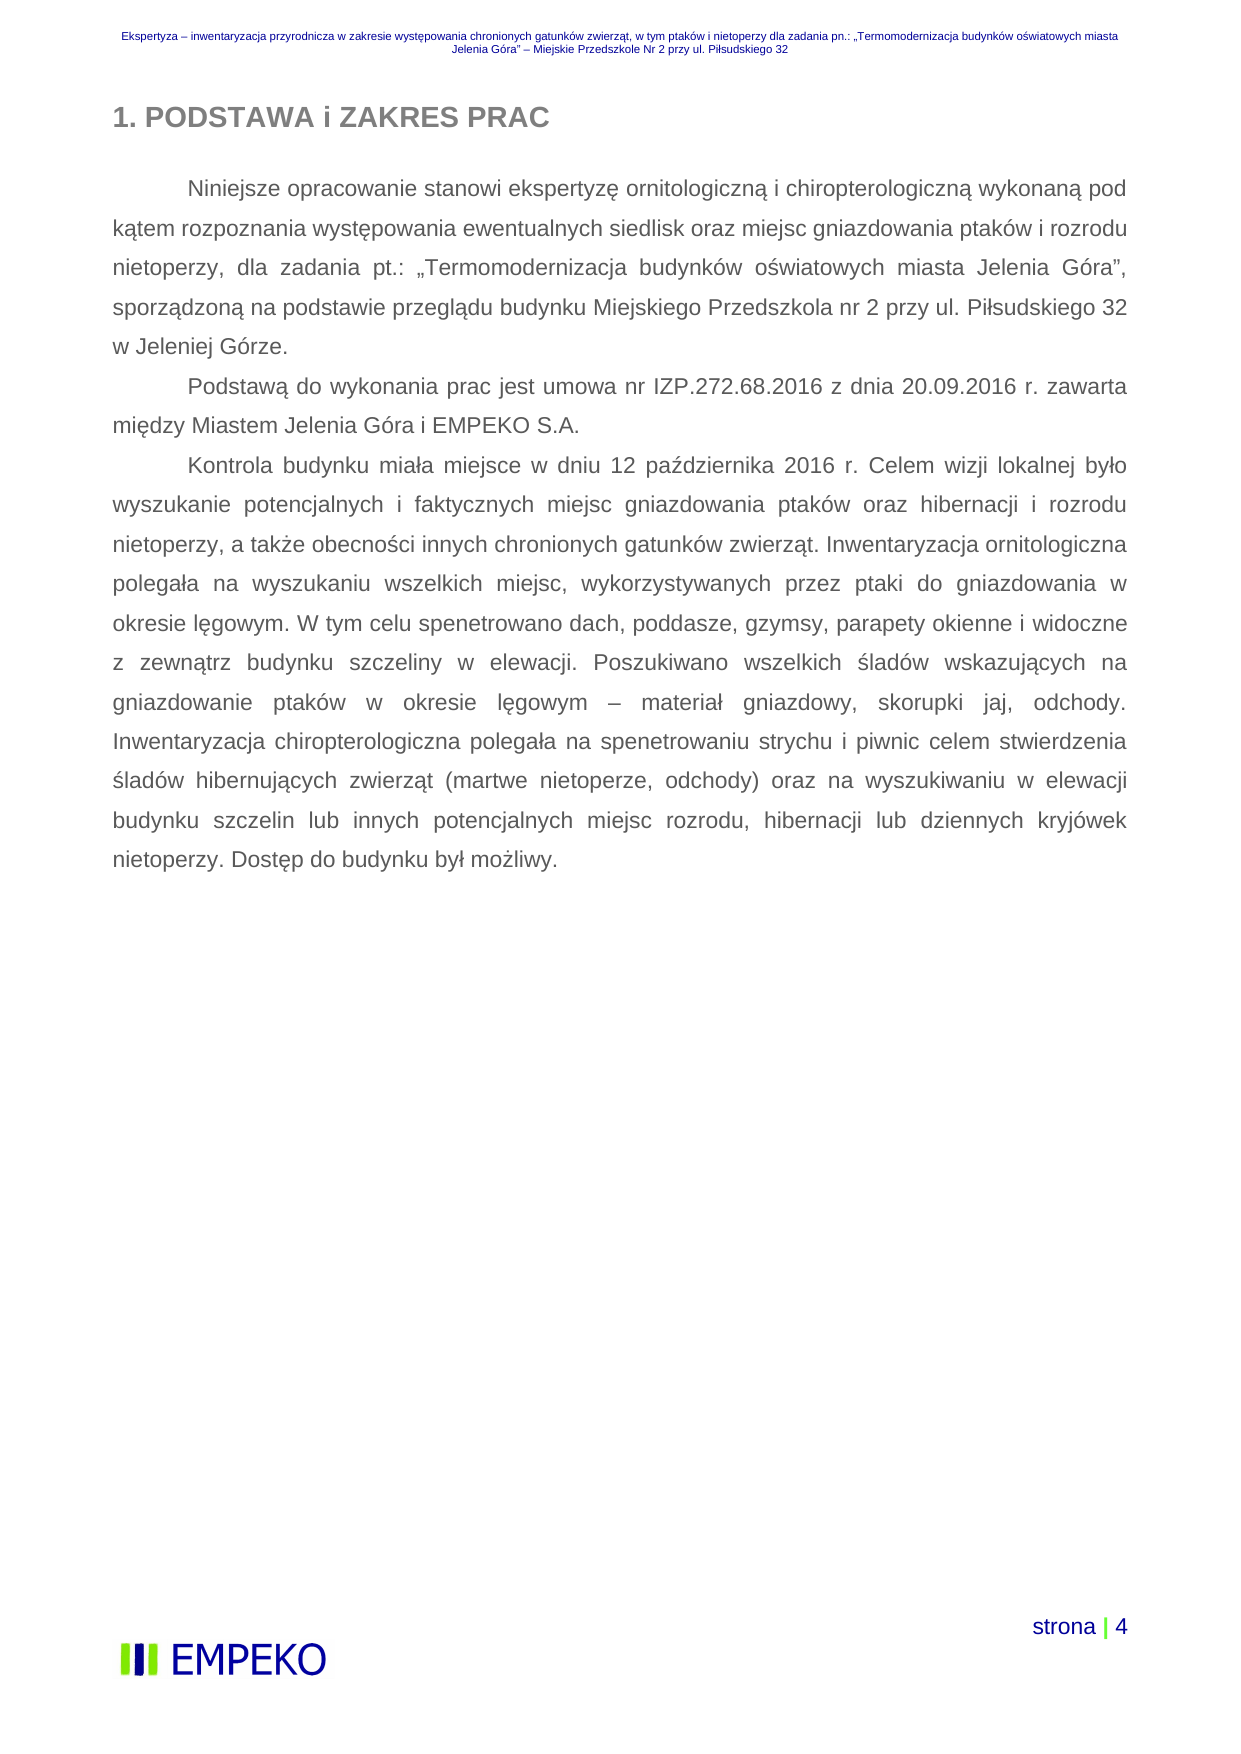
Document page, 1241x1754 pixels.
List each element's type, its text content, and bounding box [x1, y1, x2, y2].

text 1. PODSTAWA i ZAKRES PRAC [112, 100, 1128, 133]
text Kontrola budynku miała miejsce w dniu 12 października 2016 r. Celem wizji lokalnej było wyszukanie potencjalnych i faktycznych miejsc gniazdowania ptaków oraz hibernacji i rozrodu nietoperzy, a także obecności innych chronionych gatunków zwierząt. Inwentaryzacja ornitologiczna polegała na wyszukaniu wszelkich miejsc, wykorzystywanych przez ptaki do gniazdowania w okresie lęgowym. W tym celu spenetrowano dach, poddasze, gzymsy, parapety okienne i widoczne z zewnątrz budynku szczeliny w elewacji. Poszukiwano wszelkich śladów wskazujących na gniazdowanie ptaków w okresie lęgowym – materiał gniazdowy, skorupki jaj, odchody. Inwentaryzacja chiropterologiczna polegała na spenetrowaniu strychu i piwnic celem stwierdzenia śladów hibernujących zwierząt (martwe nietoperze, odchody) oraz na wyszukiwaniu w elewacji budynku szczelin lub innych potencjalnych miejsc rozrodu, hibernacji lub dziennych kryjówek nietoperzy. Dostęp do budynku był możliwy. [112, 452, 1128, 873]
text Niniejsze opracowanie stanowi ekspertyzę ornitologiczną i chiropterologiczną wykonaną pod kątem rozpoznania występowania ewentualnych siedlisk oraz miejsc gniazdowania ptaków i rozrodu nietoperzy, dla zadania pt.: „Termomodernizacja budynków oświatowych miasta Jelenia Góra”, sporządzoną na podstawie przeglądu budynku Miejskiego Przedszkola nr 2 przy ul. Piłsudskiego 32 w Jeleniej Górze. [112, 175, 1128, 359]
text Podstawą do wykonania prac jest umowa nr IZP.272.68.2016 z dnia 20.09.2016 r. zawarta między Miastem Jelenia Góra i EMPEKO S.A. [112, 373, 1128, 438]
picture [112, 1639, 335, 1679]
